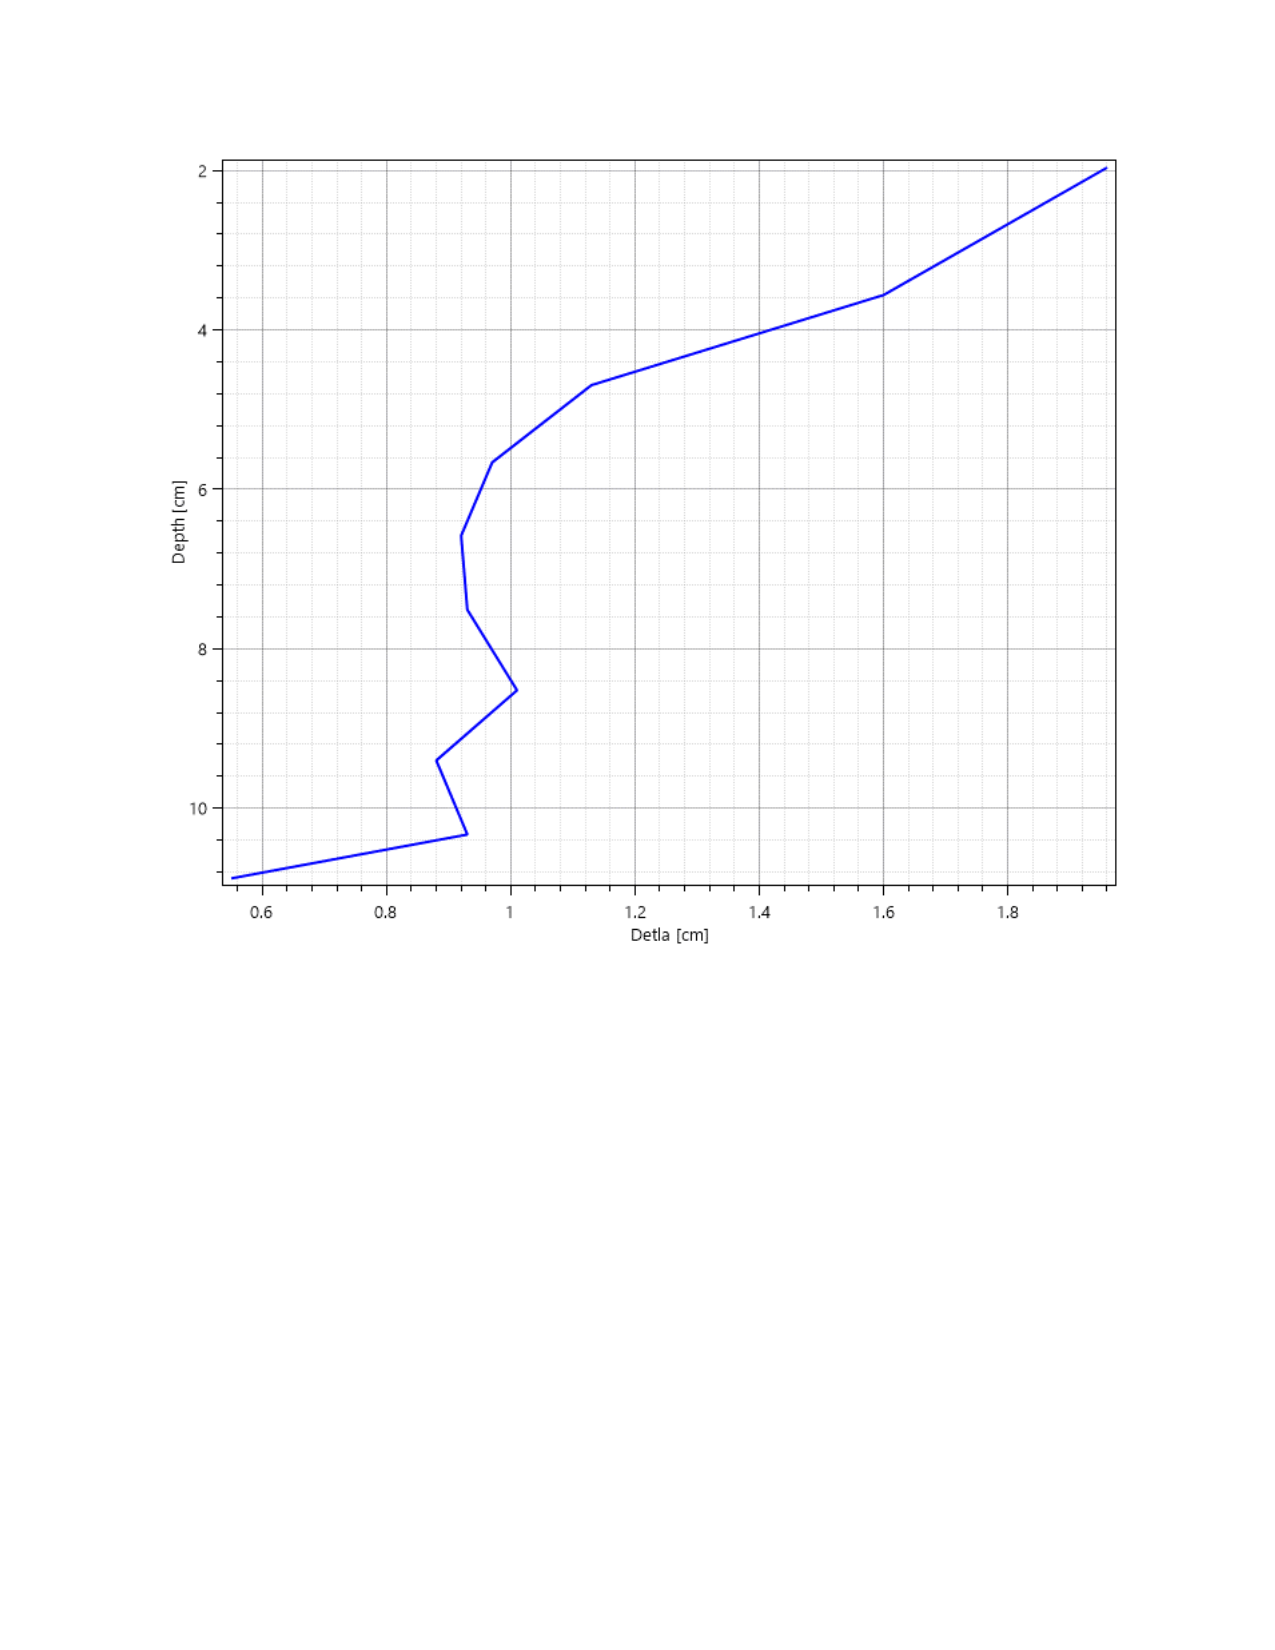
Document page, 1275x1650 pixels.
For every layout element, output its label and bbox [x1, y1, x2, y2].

picture [150, 150, 1125, 961]
